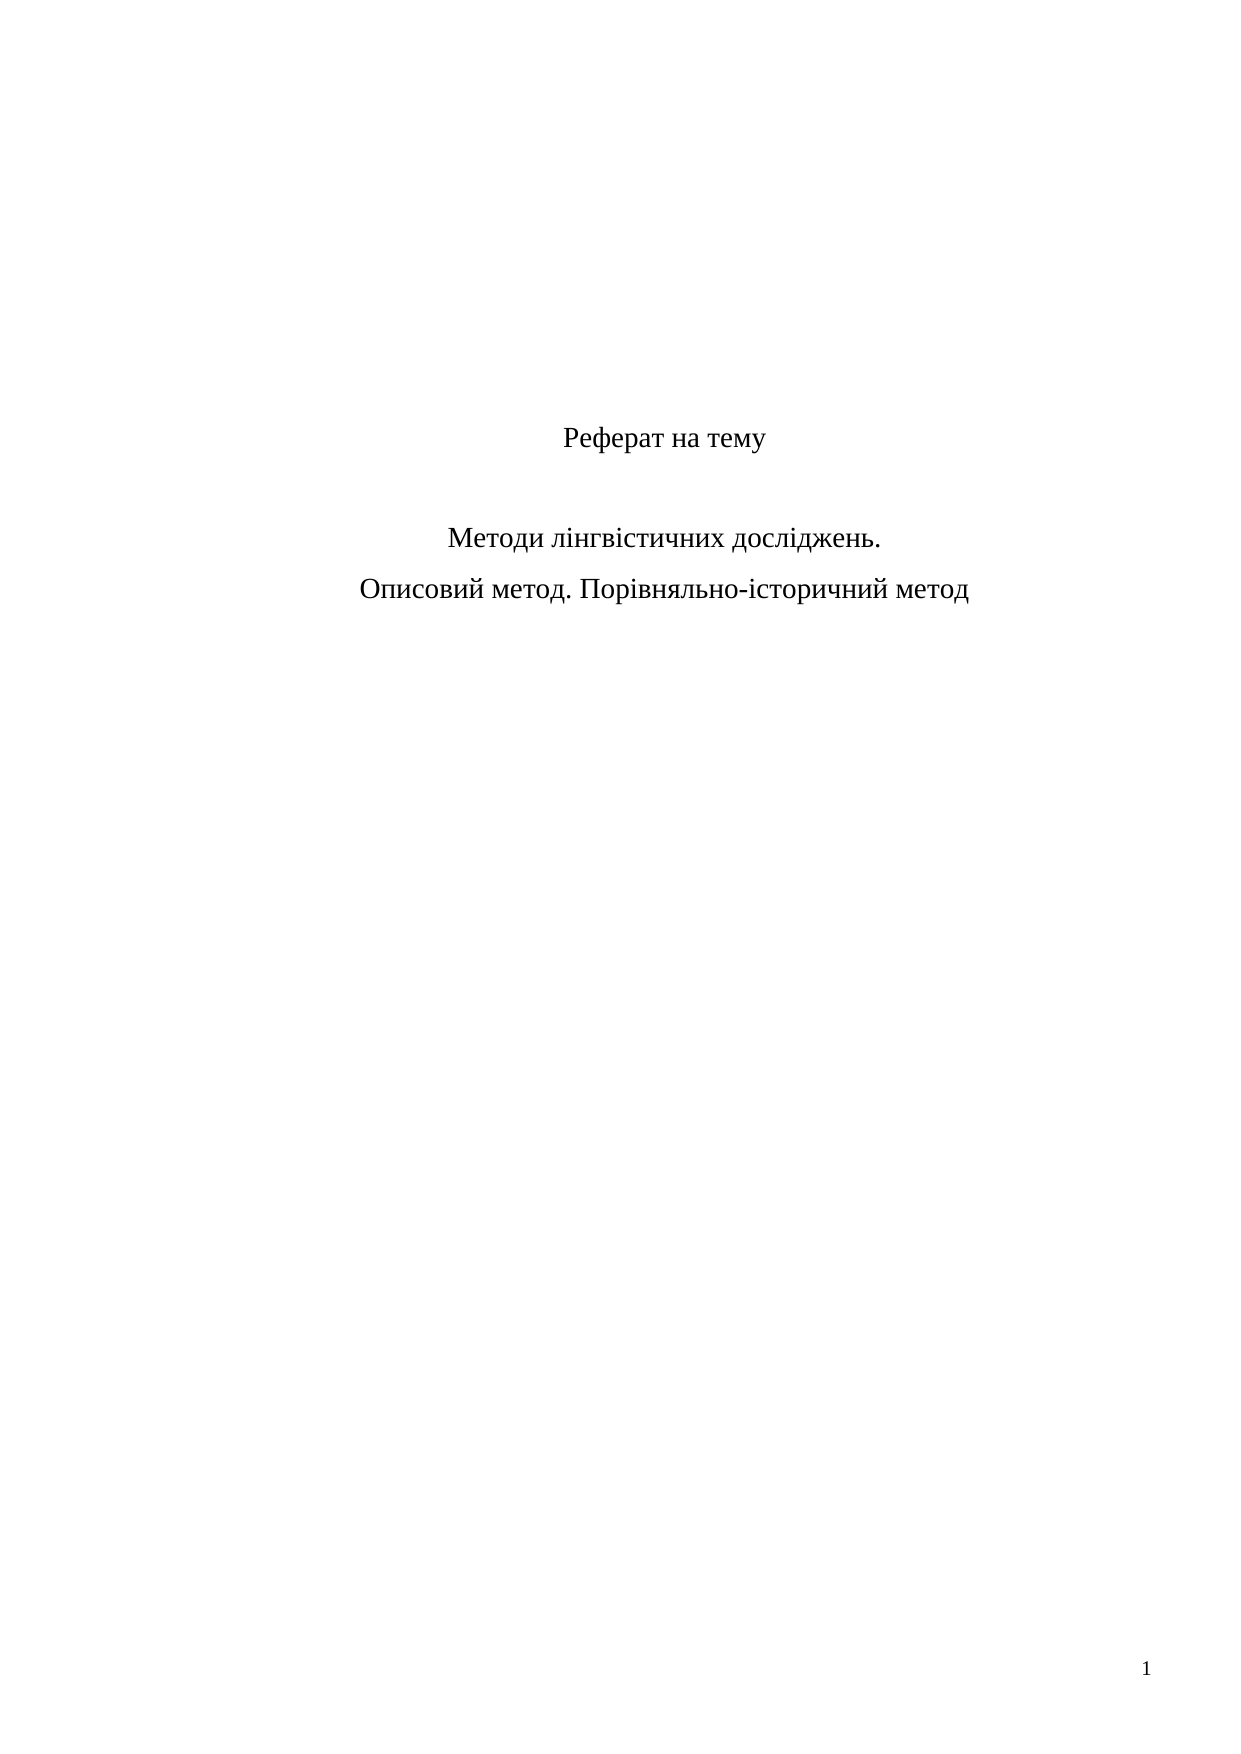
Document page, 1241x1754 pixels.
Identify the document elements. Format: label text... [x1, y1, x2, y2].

text Описовий метод. Порівняльно-історичний метод [177, 571, 1152, 604]
text Методи лінгвістичних досліджень. [177, 521, 1152, 554]
text Реферат на тему [177, 420, 1152, 453]
